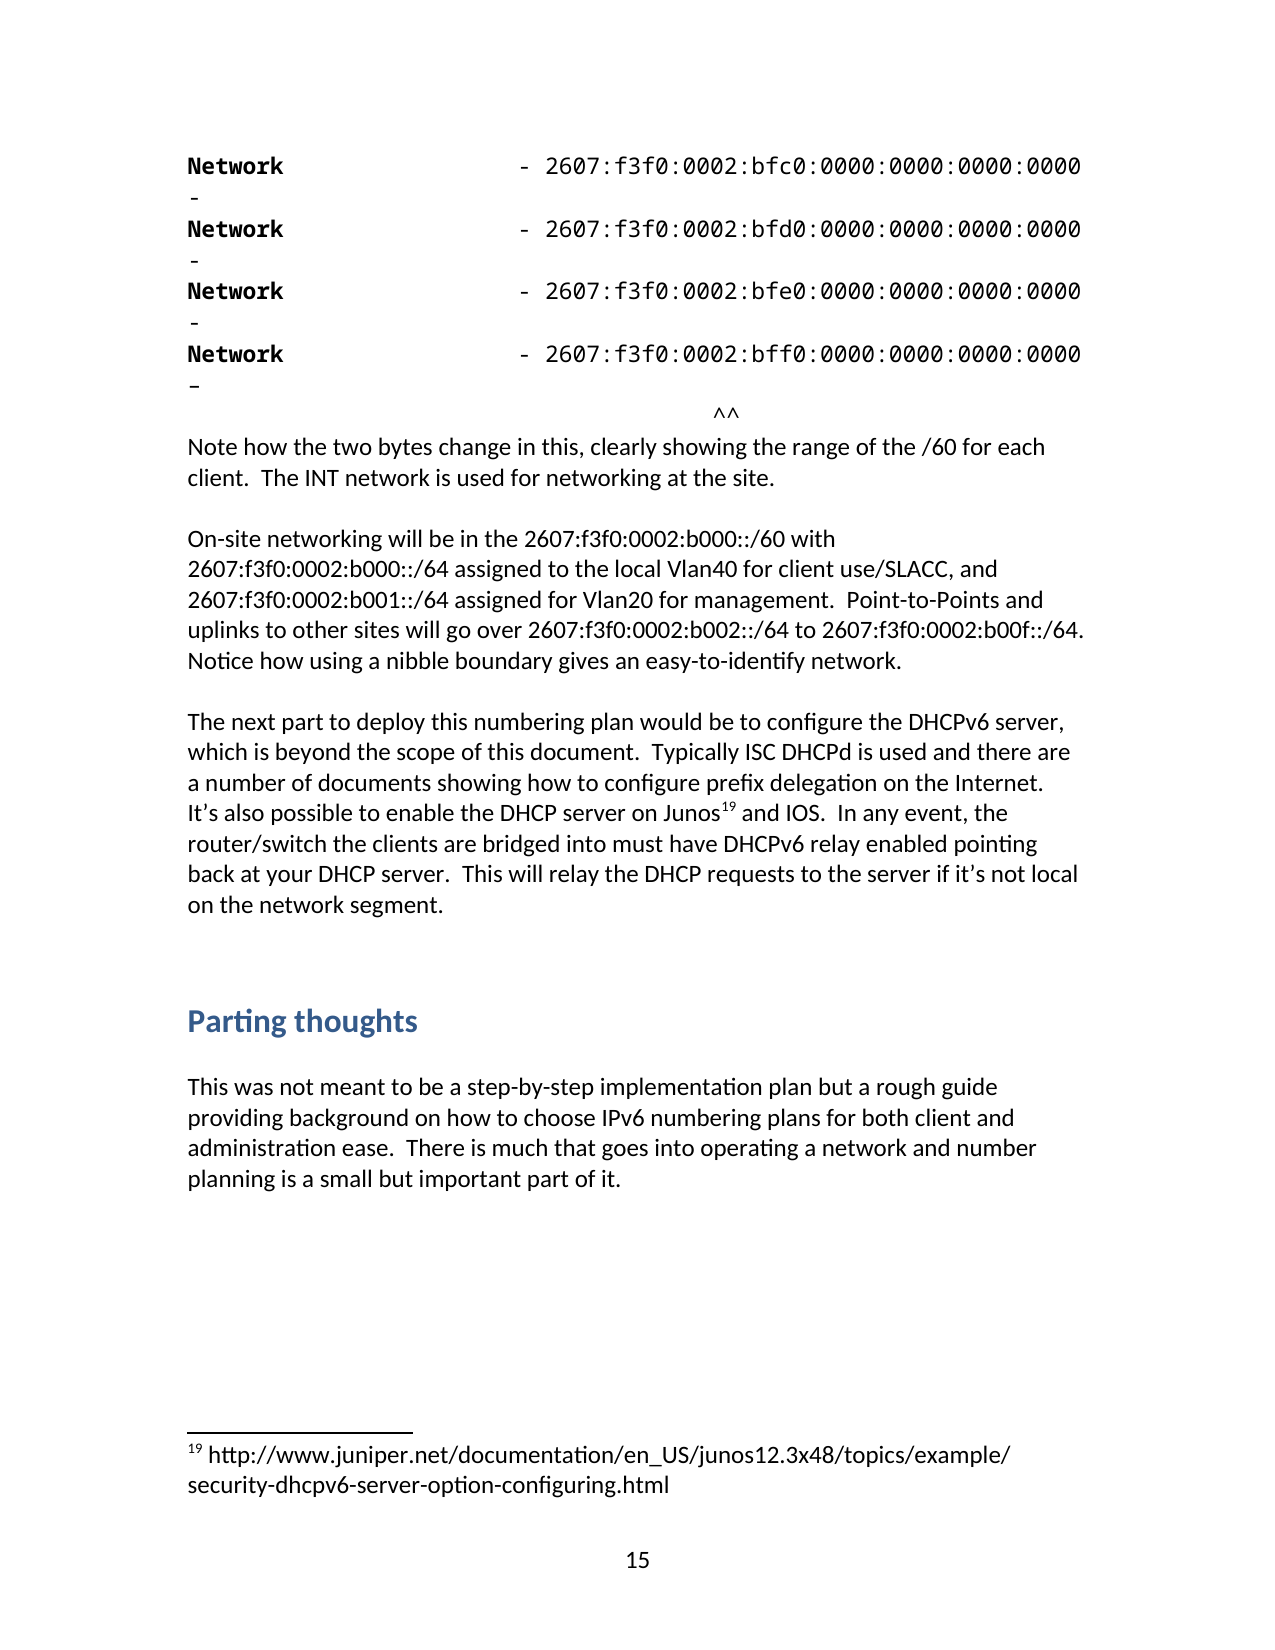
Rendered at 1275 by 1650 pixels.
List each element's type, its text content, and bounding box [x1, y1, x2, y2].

text Network - 2607:f3f0:0002:bfe0:0000:0000:0000:0000 - [187, 275, 1087, 337]
text Note how the two bytes change in this, clearly showing the range of the /60 for each client. The INT network is used for networking at the site. [187, 431, 1087, 492]
text Network - 2607:f3f0:0002:bfc0:0000:0000:0000:0000 - [187, 150, 1087, 212]
text ^^ [187, 400, 1087, 431]
text Network - 2607:f3f0:0002:bff0:0000:0000:0000:0000 – [187, 337, 1087, 400]
text On-site networking will be in the 2607:f3f0:0002:b000::/60 with 2607:f3f0:0002:b000::/64 assigned to the local Vlan40 for client use/SLACC, and 2607:f3f0:0002:b001::/64 assigned for Vlan20 for management. Point-to-Points and uplinks to other sites will go over 2607:f3f0:0002:b002::/64 to 2607:f3f0:0002:b00f::/64. Notice how using a nibble boundary gives an easy-to-identify network. [187, 523, 1087, 675]
text This was not meant to be a step-by-step implementation plan but a rough guide providing background on how to choose IPv6 numbering plans for both client and administration ease. There is much that goes into operating a network and number planning is a small but important part of it. [187, 1071, 1087, 1193]
subtitle Parting thoughts [187, 1000, 1087, 1041]
text Network - 2607:f3f0:0002:bfd0:0000:0000:0000:0000 - [187, 212, 1087, 275]
text The next part to deploy this numbering plan would be to configure the DHCPv6 server, which is beyond the scope of this document. Typically ISC DHCPd is used and there are a number of documents showing how to configure prefix delegation on the Internet. It’s also possible to enable the DHCP server on Junos and IOS. In any event, the router/switch the clients are bridged into must have DHCPv6 relay enabled pointing back at your DHCP server. This will relay the DHCP requests to the server if it’s not local on the network segment. [187, 706, 1087, 919]
